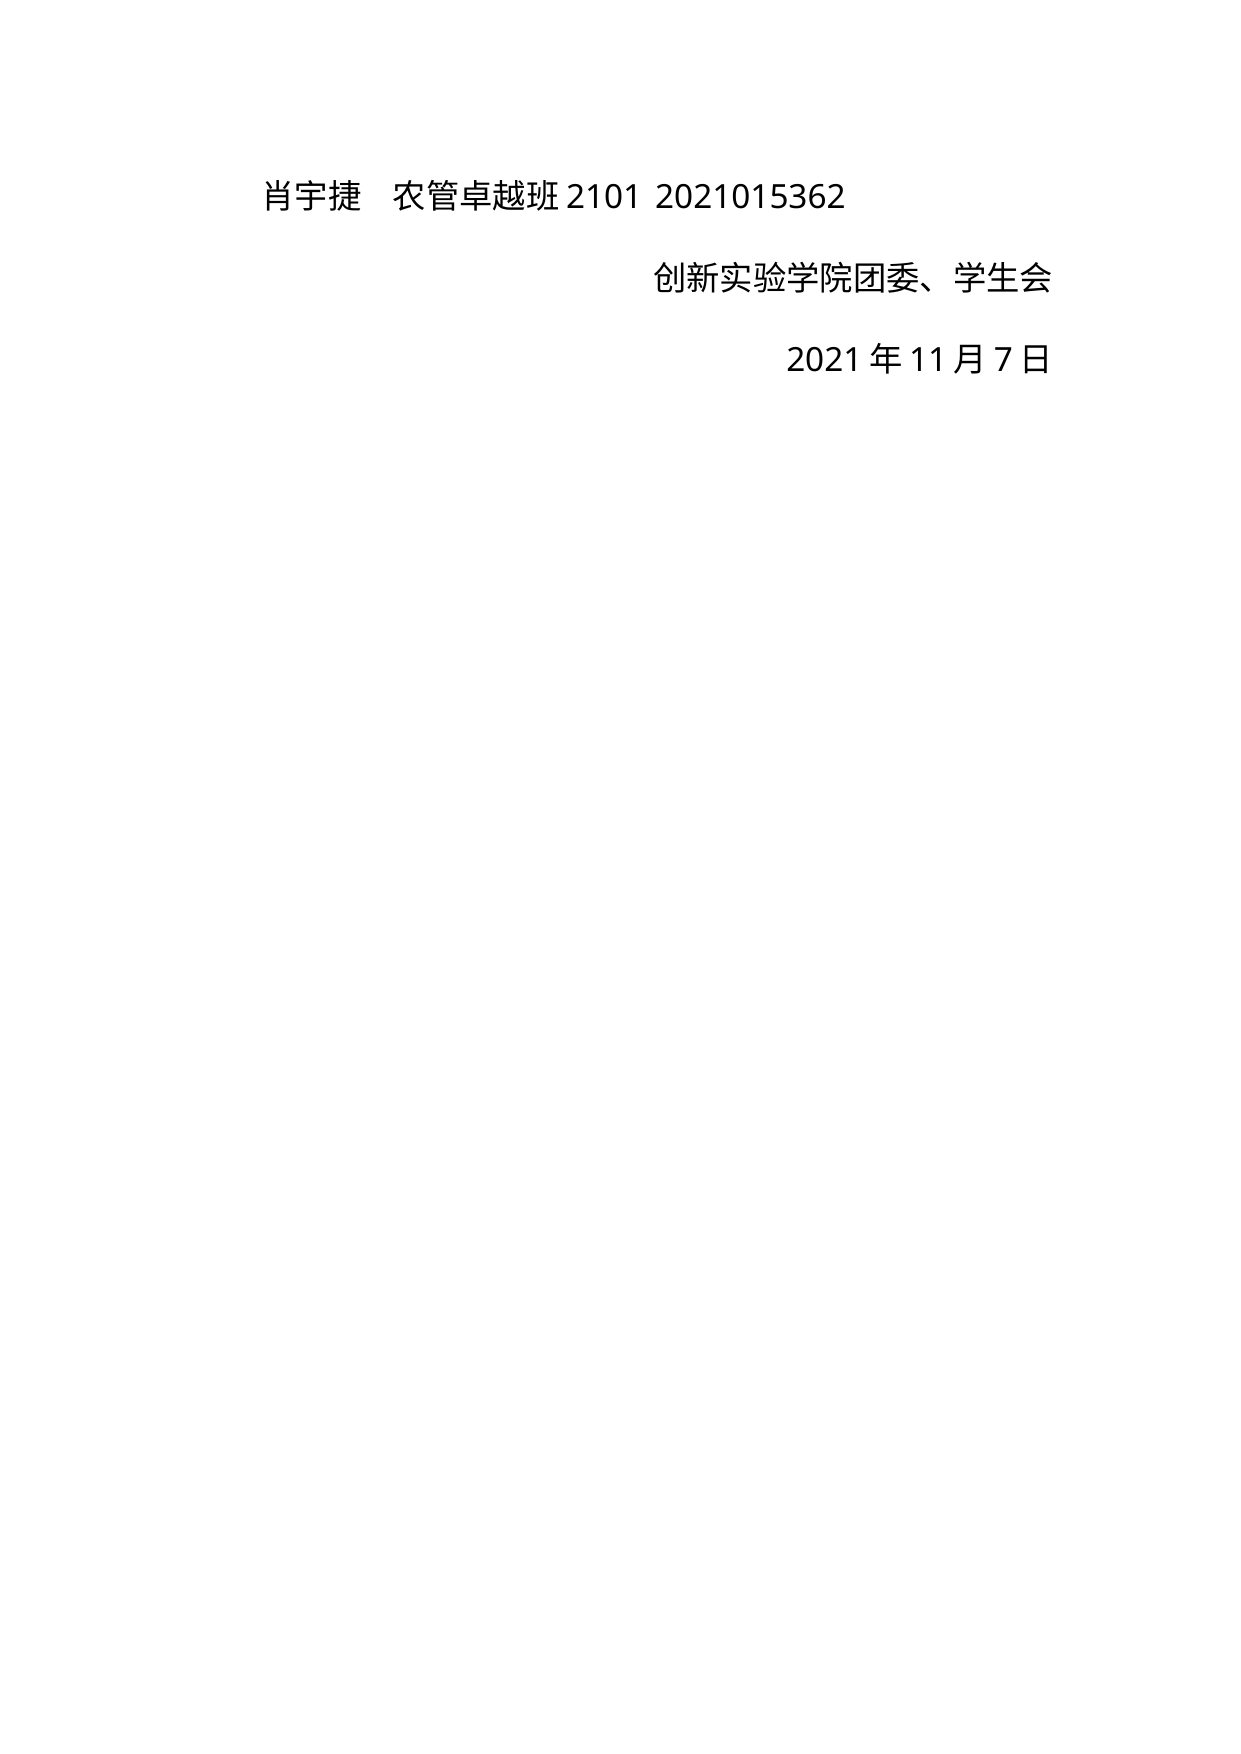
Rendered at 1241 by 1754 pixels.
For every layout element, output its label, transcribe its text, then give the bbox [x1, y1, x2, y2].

text 2021年11月7日 [187, 324, 1053, 389]
text 创新实验学院团委、学生会 [187, 243, 1053, 308]
text 肖宇捷 农管卓越班2101 2021015362 [187, 162, 919, 227]
